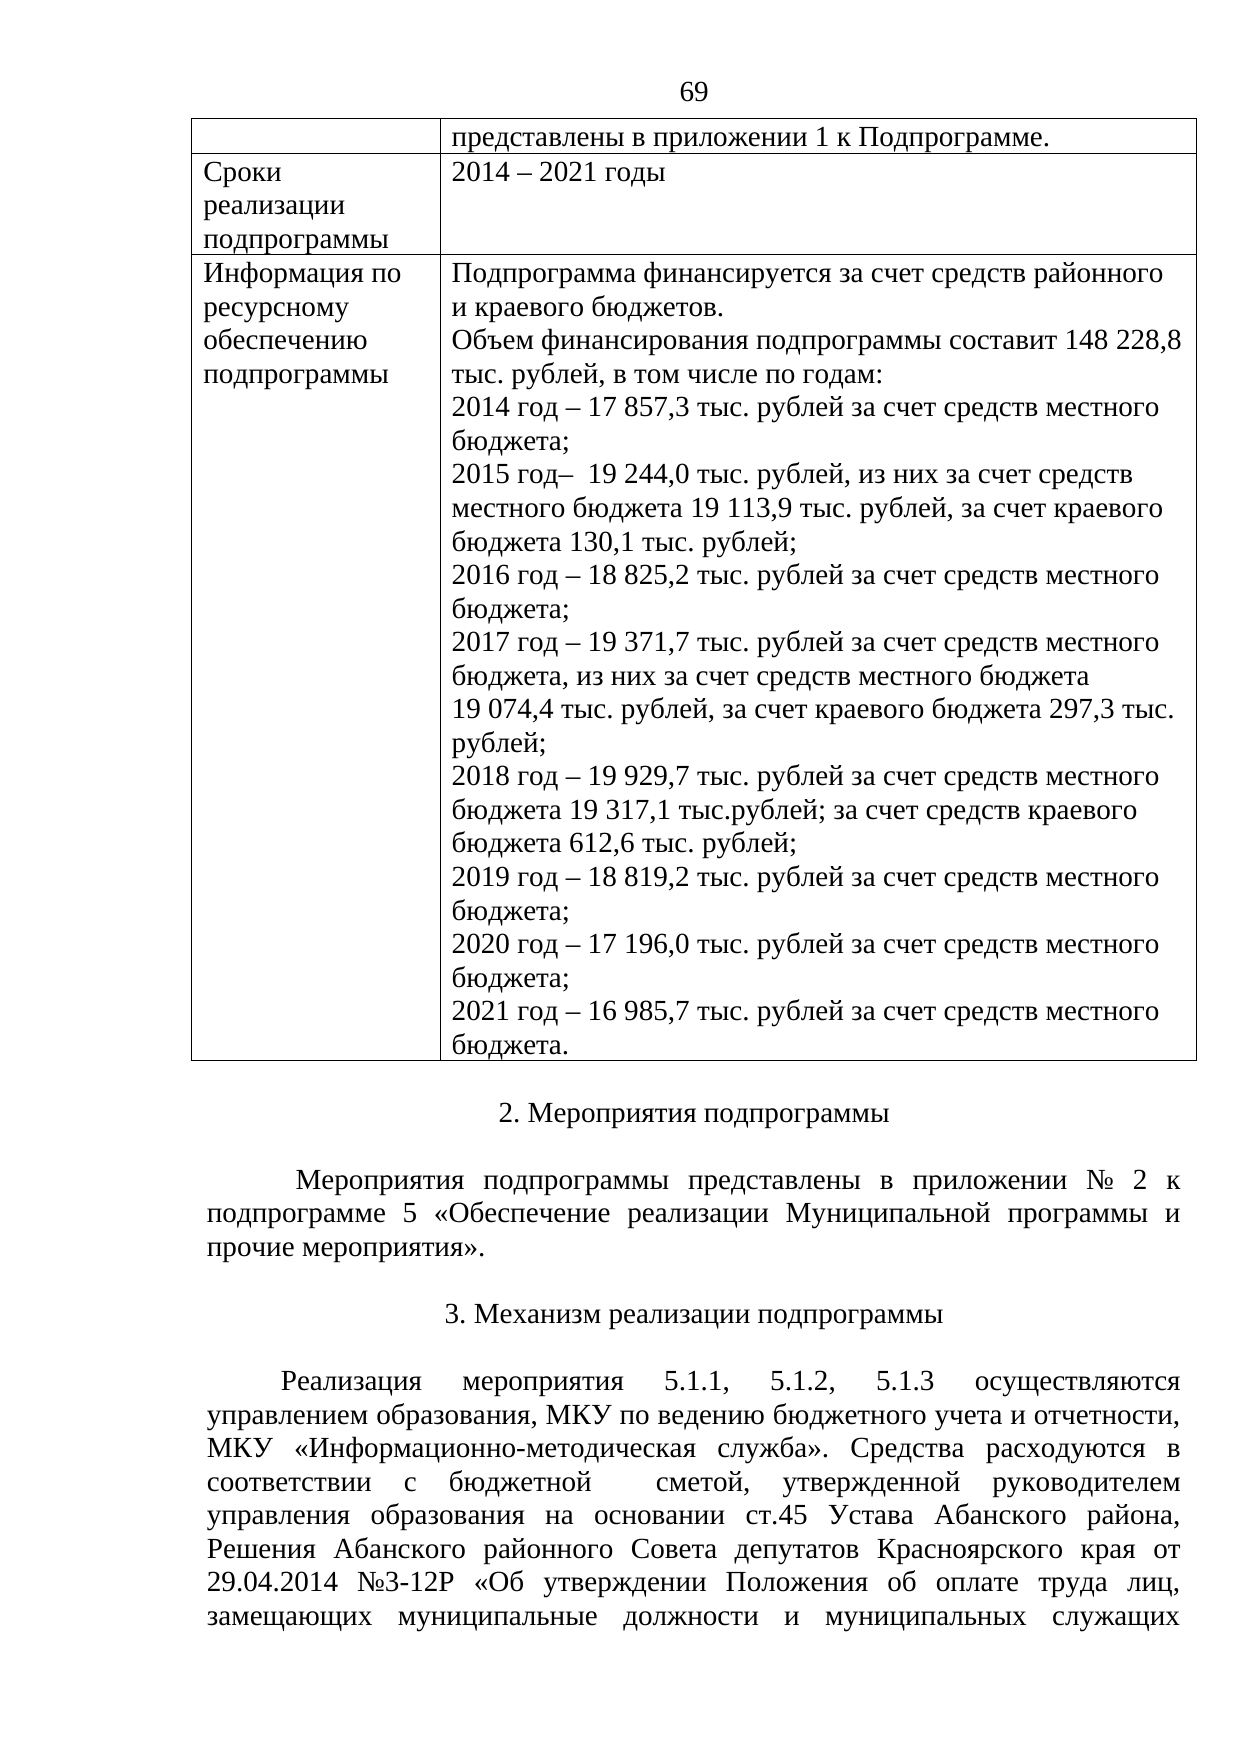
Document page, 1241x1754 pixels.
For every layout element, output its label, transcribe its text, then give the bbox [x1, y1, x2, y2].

table_cell 2014 – 2021 годы [441, 154, 1196, 254]
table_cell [441, 119, 1196, 153]
text 3. Механизм реализации подпрограммы [207, 1296, 1181, 1330]
text Мероприятия подпрограммы представлены в приложении № 2 к подпрограмме 5 «Обеспечение реализации Муниципальной программы и прочие мероприятия». [207, 1162, 1181, 1263]
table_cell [192, 119, 440, 153]
text 2. Мероприятия подпрограммы [207, 1095, 1181, 1128]
table_cell Информация по ресурсному обеспечению подпрограммы [192, 255, 440, 1060]
table_cell Подпрограмма финансируется за счет средств районного и краевого бюджетов. Объем финансирования подпрограммы составит 148 228,8 тыс. рублей, в том числе по годам: 2014 год – 17 857,3 тыс. рублей за счет средств местного бюджета; 2015 год– 19 244,0 тыс. рублей, из них за счет средств местного бюджета 19 113,9 тыс. рублей, за счет краевого бюджета 130,1 тыс. рублей; 2016 год – 18 825,2 тыс. рублей за счет средств местного бюджета; 2017 год – 19 371,7 тыс. рублей за счет средств местного бюджета, из них за счет средств местного бюджета 19 074,4 тыс. рублей, за счет краевого бюджета 297,3 тыс. рублей; 2018 год – 19 929,7 тыс. рублей за счет средств местного бюджета 19 317,1 тыс.рублей; за счет средств краевого бюджета 612,6 тыс. рублей; 2019 год – 18 819,2 тыс. рублей за счет средств местного бюджета; 2020 год – 17 196,0 тыс. рублей за счет средств местного бюджета; 2021 год – 16 985,7 тыс. рублей за счет средств местного бюджета. [441, 255, 1196, 1060]
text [207, 1363, 1181, 1632]
table_cell Сроки реализации подпрограммы [192, 154, 440, 254]
